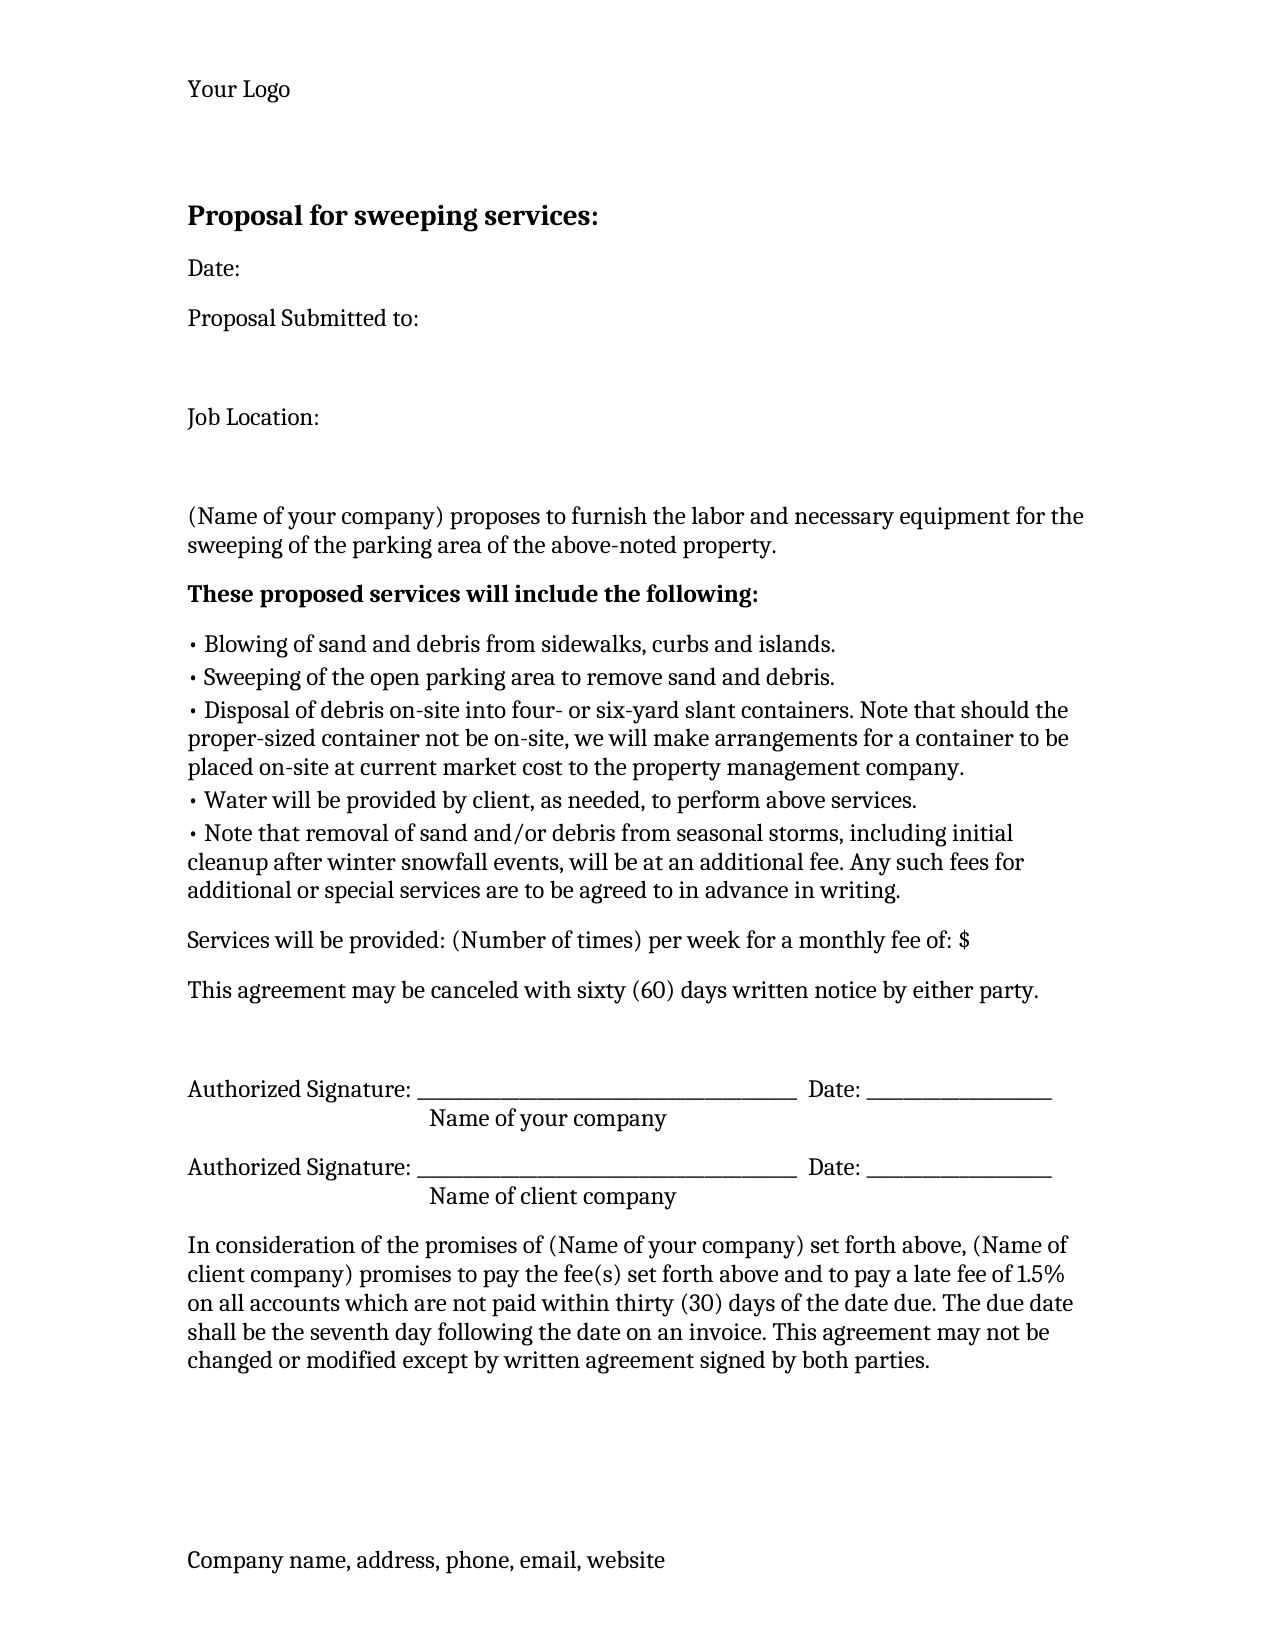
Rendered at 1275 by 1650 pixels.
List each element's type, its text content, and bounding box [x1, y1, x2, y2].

text Proposal for sweeping services: [187, 199, 1087, 233]
text Authorized Signature: _________________________________________ Date: ____________________ [187, 1075, 1087, 1103]
text These proposed services will include the following: [187, 580, 1087, 609]
text • Note that removal of sand and/or debris from seasonal storms, including initial cleanup after winter snowfall events, will be at an additional fee. Any such fees for additional or special services are to be agreed to in advance in writing. [187, 819, 1087, 905]
text Name of your company [187, 1103, 1087, 1132]
text In consideration of the promises of (Name of your company) set forth above, (Name of client company) promises to pay the fee(s) set forth above and to pay a late fee of 1.5% on all accounts which are not paid within thirty (30) days of the date due. The due date shall be the seventh day following the date on an invoice. This agreement may not be changed or modified except by written agreement signed by both parties. [187, 1231, 1087, 1375]
text Authorized Signature: _________________________________________ Date: ____________________ [187, 1153, 1087, 1182]
text Services will be provided: (Number of times) per week for a monthly fee of: $ [187, 926, 1087, 955]
text This agreement may be canceled with sixty (60) days written notice by either party. [187, 976, 1087, 1004]
text • Sweeping of the open parking area to remove sand and debris. [187, 663, 1087, 691]
text • Blowing of sand and debris from sidewalks, curbs and islands. [187, 630, 1087, 658]
text Name of client company [187, 1182, 1087, 1211]
text • Disposal of debris on-site into four- or six-yard slant containers. Note that should the proper-sized container not be on-site, we will make arrangements for a container to be placed on-site at current market cost to the property management company. [187, 696, 1087, 782]
text Proposal Submitted to: [187, 303, 1087, 332]
text Job Location: [187, 403, 1087, 431]
text Date: [187, 254, 1087, 283]
text • Water will be provided by client, as needed, to perform above services. [187, 786, 1087, 815]
text (Name of your company) proposes to furnish the labor and necessary equipment for the sweeping of the parking area of the above-noted property. [187, 502, 1087, 559]
